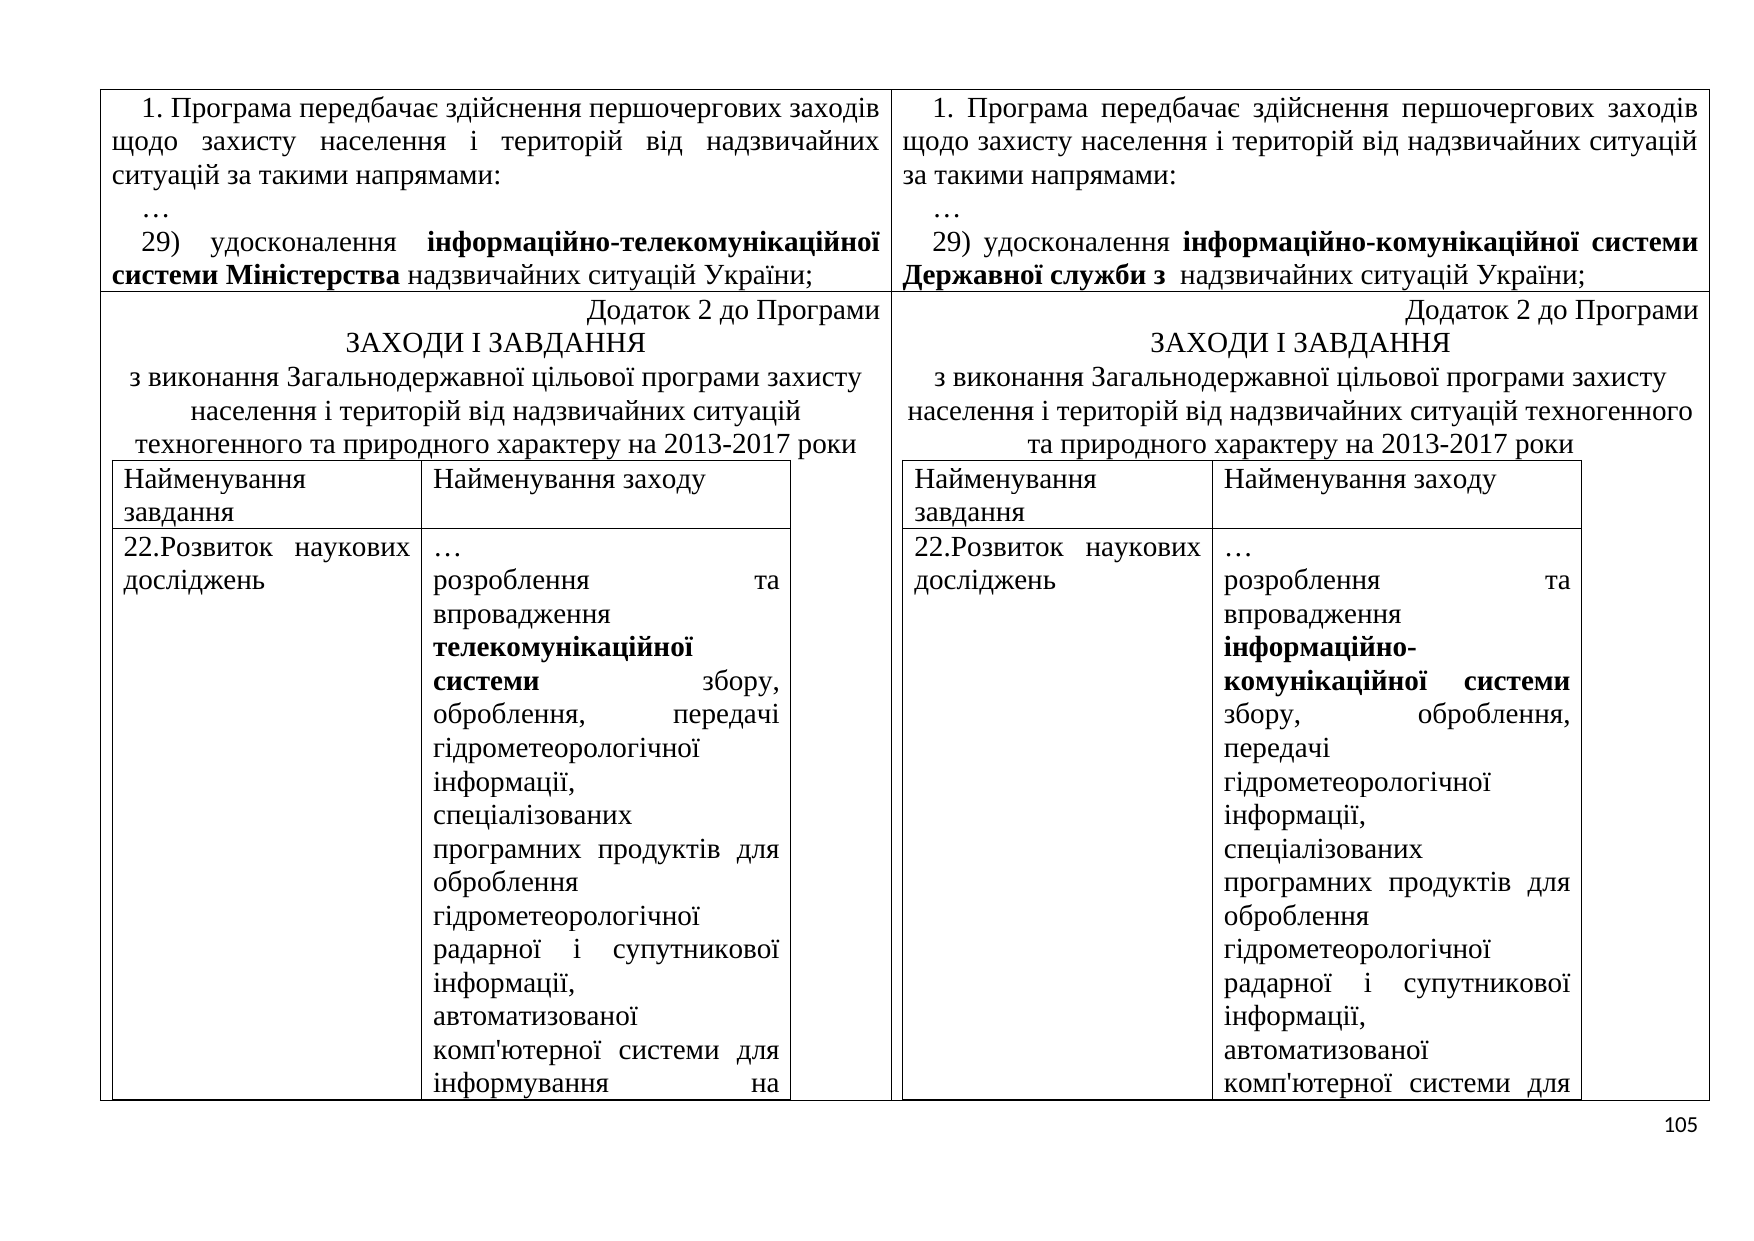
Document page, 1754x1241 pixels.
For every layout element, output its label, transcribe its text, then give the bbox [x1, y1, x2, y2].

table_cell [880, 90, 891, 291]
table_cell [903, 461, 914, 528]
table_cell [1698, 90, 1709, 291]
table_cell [101, 292, 891, 1100]
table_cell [892, 292, 902, 1100]
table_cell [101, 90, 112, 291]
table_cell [1582, 292, 1709, 1100]
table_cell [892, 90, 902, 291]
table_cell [903, 529, 1212, 1099]
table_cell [1213, 529, 1581, 1099]
